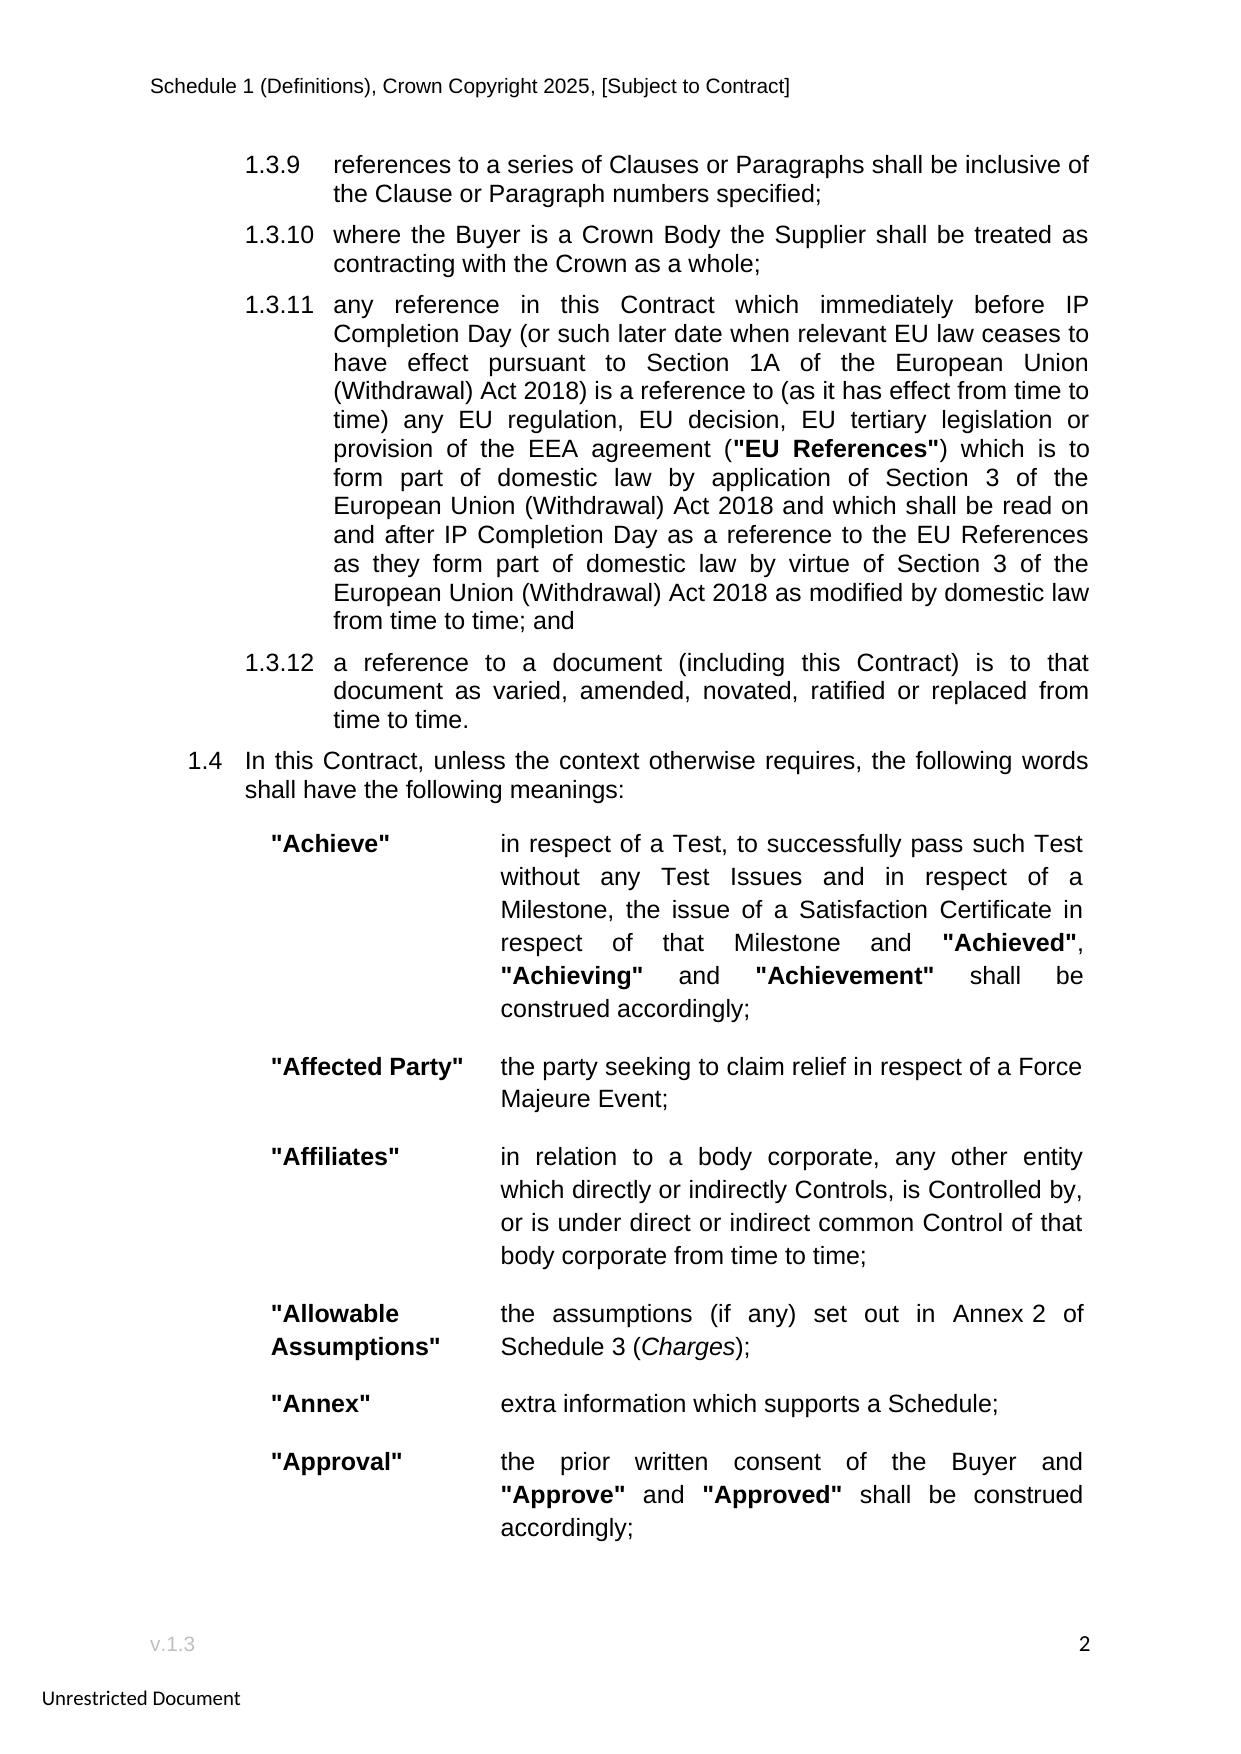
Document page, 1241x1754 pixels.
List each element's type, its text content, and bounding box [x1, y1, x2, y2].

table_cell the party seeking to claim relief in respect of a Force Majeure Event; [489, 1039, 1095, 1129]
table_header "Achieve" [254, 816, 489, 1039]
table_cell "Annex" [254, 1377, 489, 1434]
table_cell extra information which supports a Schedule; [489, 1377, 1095, 1434]
table_cell "Affected Party" [254, 1039, 489, 1129]
table_cell "Allowable Assumptions" [254, 1286, 489, 1377]
text any reference in this Contract which immediately before IP Completion Day (or such later date when relevant EU law ceases to have effect pursuant to Section 1A of the European Union (Withdrawal) Act 2018) is a reference to (as it has effect from time to time) any EU regulation, EU decision, EU tertiary legislation or provision of the EEA agreement ("EU References") which is to form part of domestic law by application of Section 3 of the European Union (Withdrawal) Act 2018 and which shall be read on and after IP Completion Day as a reference to the EU References as they form part of domestic law by virtue of Section 3 of the European Union (Withdrawal) Act 2018 as modified by domestic law from time to time; and [244, 290, 1090, 635]
text a reference to a document (including this Contract) is to that document as varied, amended, novated, ratified or replaced from time to time. [244, 647, 1090, 734]
text where the Buyer is a Crown Body the Supplier shall be treated as contracting with the Crown as a whole; [244, 220, 1090, 277]
table_cell "Approval" [254, 1435, 489, 1558]
text In this Contract, unless the context otherwise requires, the following words shall have the following meanings: [187, 746, 1090, 804]
table_cell the prior written consent of the Buyer and "Approve" and "Approved" shall be construed accordingly; [489, 1435, 1095, 1558]
table_cell "Affiliates" [254, 1130, 489, 1286]
table_header in respect of a Test, to successfully pass such Test without any Test Issues and in respect of a Milestone, the issue of a Satisfaction Certificate in respect of that Milestone and "Achieved", "Achieving" and "Achievement" shall be construed accordingly; [489, 816, 1095, 1039]
table_cell the assumptions (if any) set out in Annex 2 of Schedule 3 (Charges); [489, 1286, 1095, 1377]
table_cell in relation to a body corporate, any other entity which directly or indirectly Controls, is Controlled by, or is under direct or indirect common Control of that body corporate from time to time; [489, 1130, 1095, 1286]
text references to a series of Clauses or Paragraphs shall be inclusive of the Clause or Paragraph numbers specified; [244, 150, 1090, 207]
